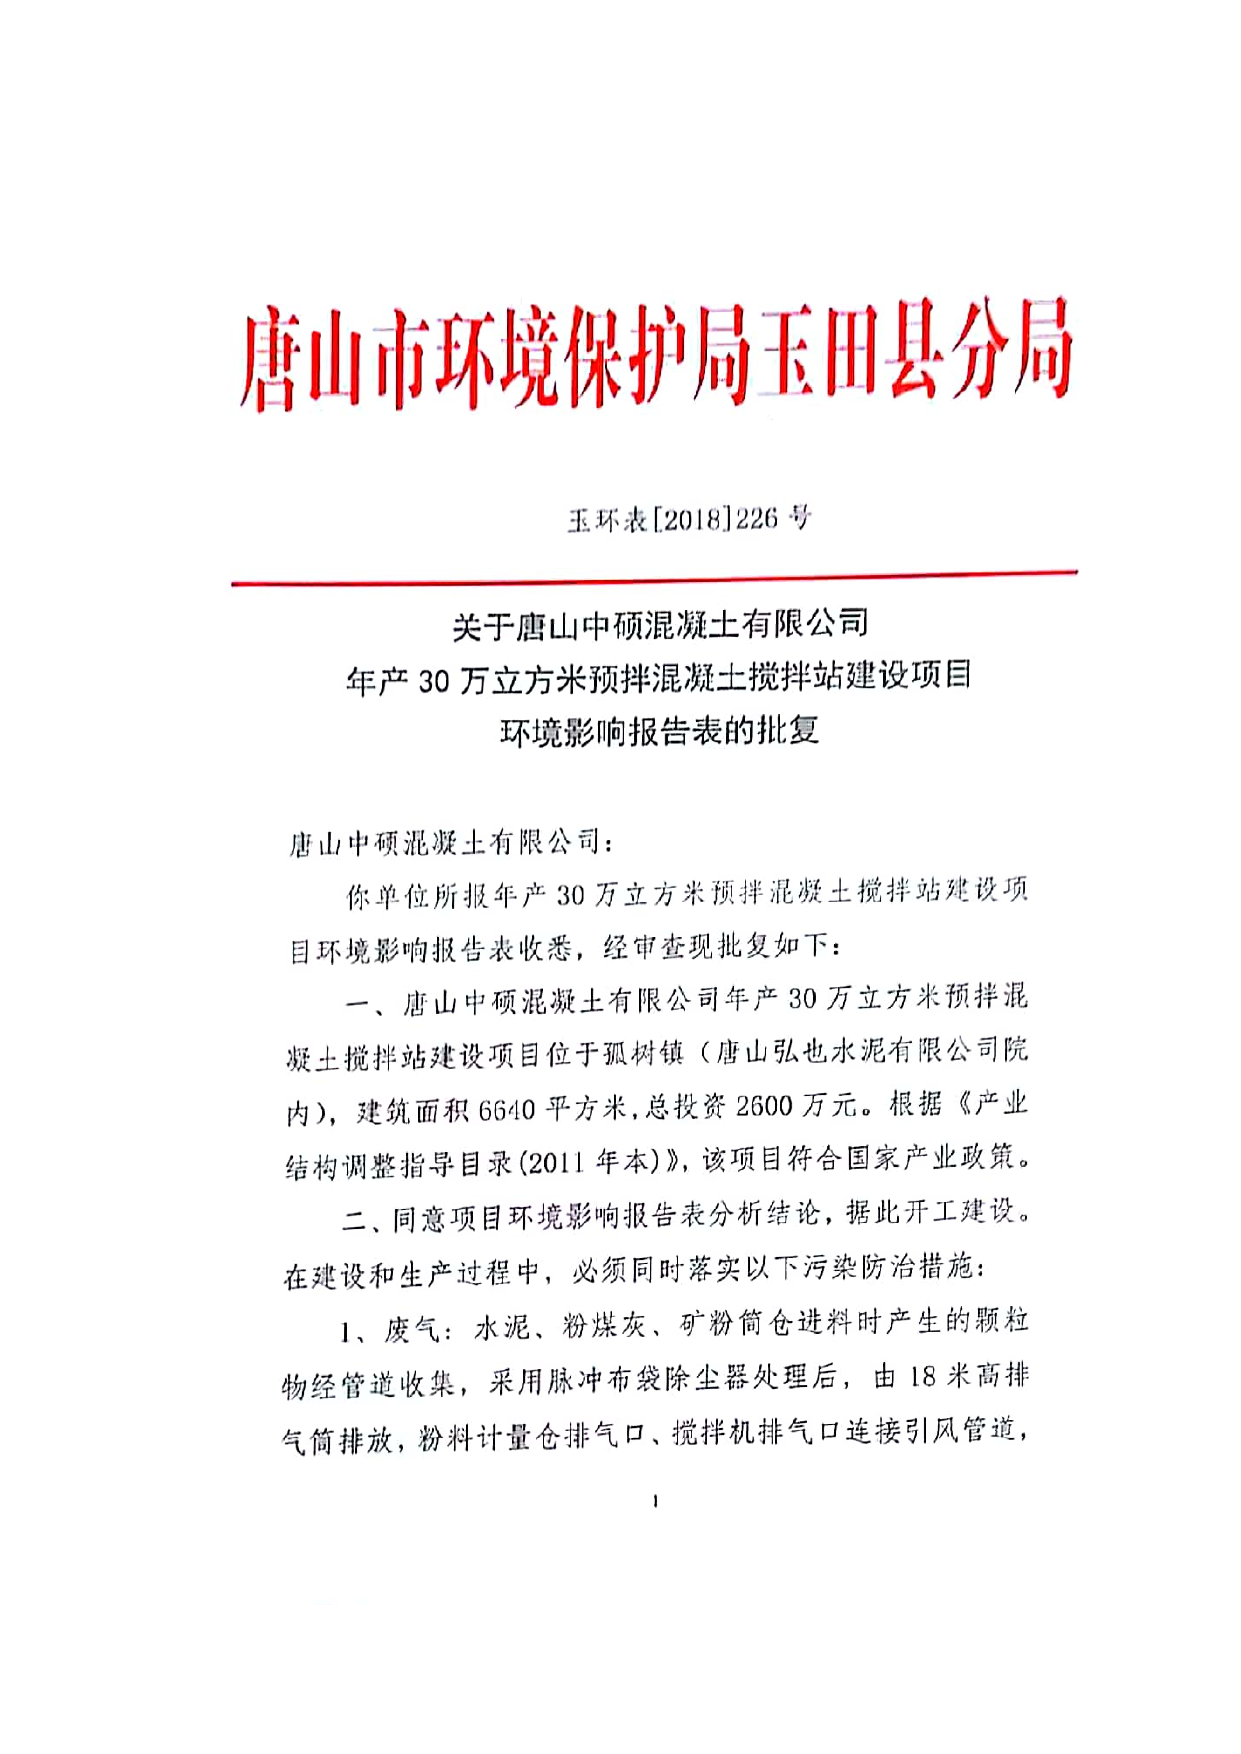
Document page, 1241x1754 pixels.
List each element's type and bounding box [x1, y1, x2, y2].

picture [159, 164, 1089, 1605]
